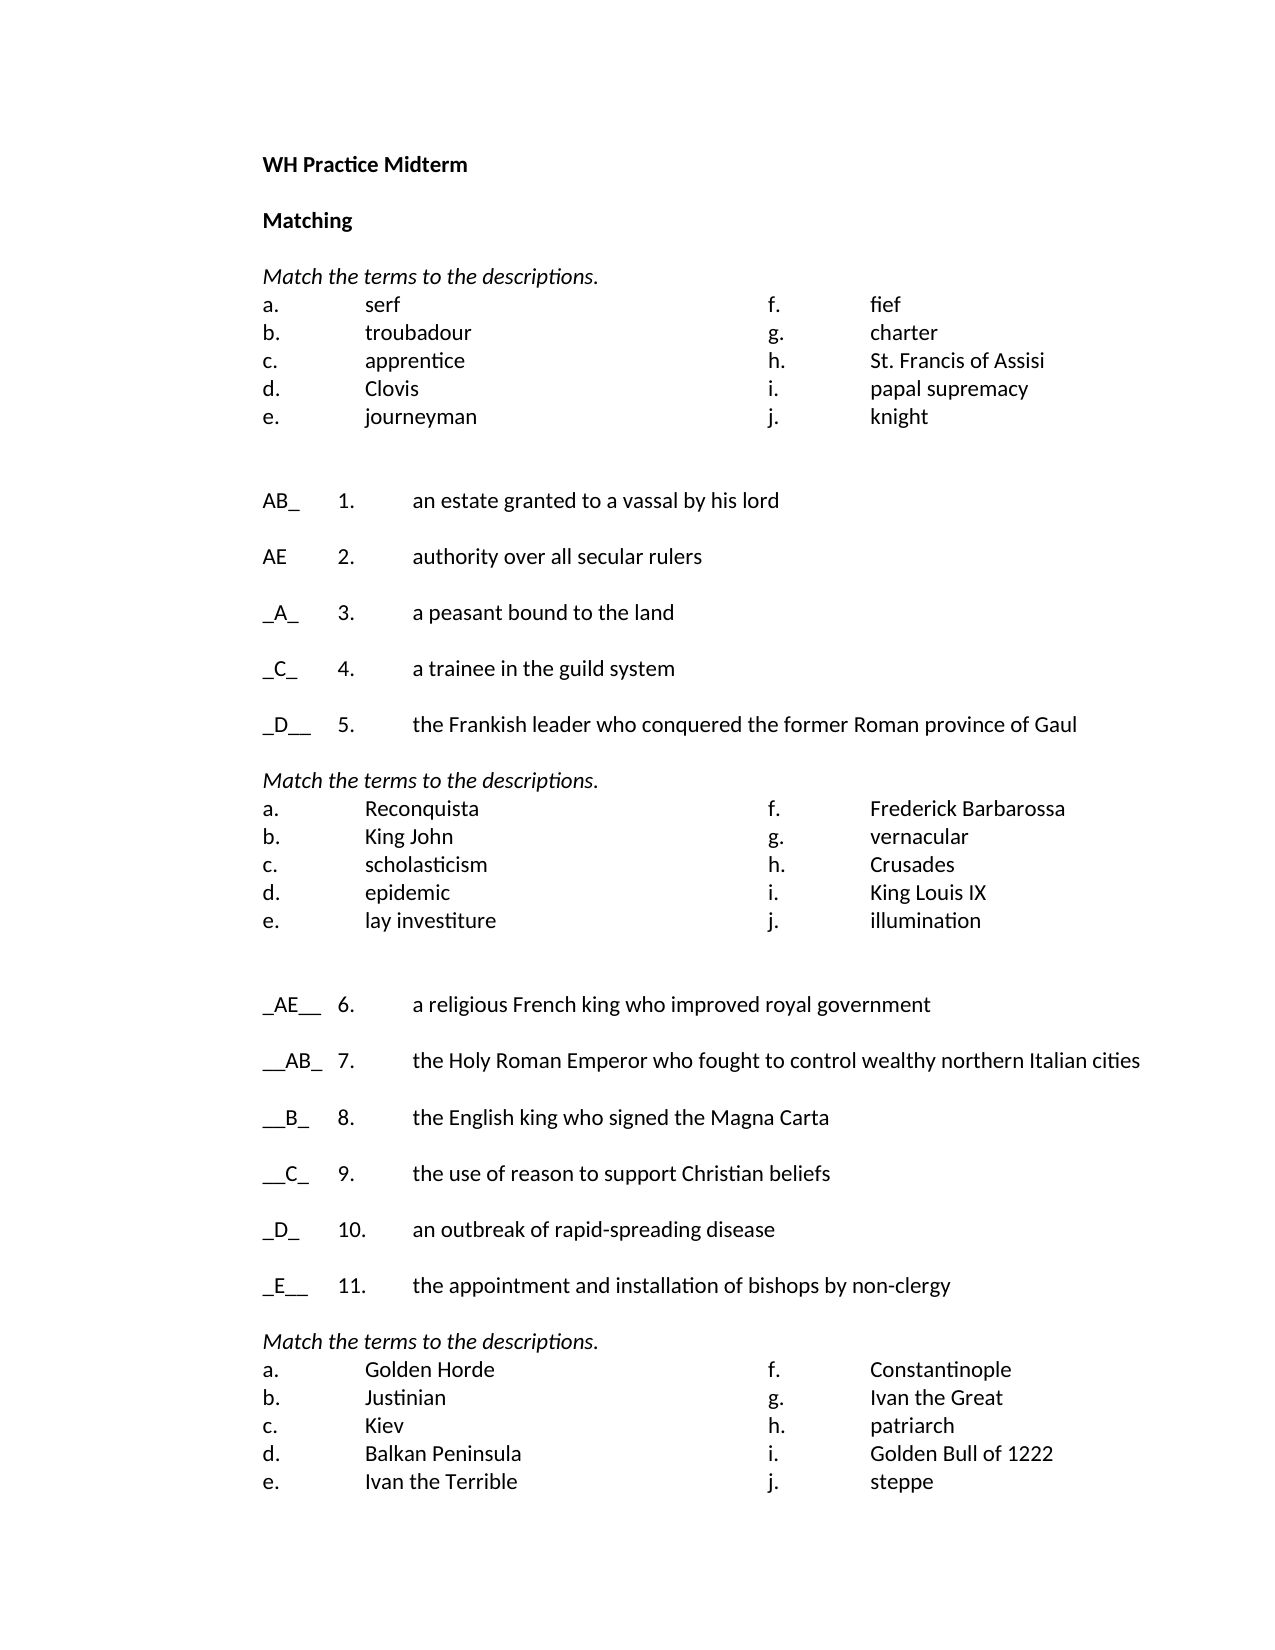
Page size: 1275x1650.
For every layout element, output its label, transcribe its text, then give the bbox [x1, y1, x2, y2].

table_cell King John [285, 823, 688, 851]
table_cell King Louis IX [791, 879, 1194, 907]
table_cell c. [183, 346, 285, 374]
table_cell g. [688, 318, 791, 346]
table_cell b. [183, 318, 285, 346]
table_cell h. [688, 1411, 791, 1439]
table_cell e. [183, 1467, 285, 1495]
text _AE__ 6. a religious French king who improved royal government [262, 991, 1200, 1019]
table_cell j. [688, 402, 791, 430]
text __C_ 9. the use of reason to support Christian beliefs [262, 1159, 1200, 1187]
table_cell g. [688, 1383, 791, 1411]
table_cell h. [688, 851, 791, 878]
table_cell g. [688, 823, 791, 851]
table_cell apprentice [285, 346, 688, 374]
table_cell d. [183, 1439, 285, 1467]
text _E__ 11. the appointment and installation of bishops by non-clergy [262, 1271, 1200, 1299]
table_header fief [791, 290, 1194, 318]
table_cell i. [688, 374, 791, 402]
table_header a. [183, 795, 285, 822]
text Match the terms to the descriptions. [262, 262, 1200, 290]
table_cell illumination [791, 907, 1194, 934]
table_header f. [688, 290, 791, 318]
table_cell j. [688, 907, 791, 934]
table_cell i. [688, 879, 791, 907]
text __AB_ 7. the Holy Roman Emperor who fought to control wealthy northern Italian cities [262, 1047, 1200, 1075]
text AE 2. authority over all secular rulers [262, 542, 1200, 570]
table_cell e. [183, 907, 285, 934]
text WH Practice Midterm [262, 150, 1200, 178]
table_cell scholasticism [285, 851, 688, 878]
table_cell troubadour [285, 318, 688, 346]
text _C_ 4. a trainee in the guild system [262, 654, 1200, 682]
text _A_ 3. a peasant bound to the land [262, 598, 1200, 626]
table_cell papal supremacy [791, 374, 1194, 402]
table_cell charter [791, 318, 1194, 346]
table_cell Crusades [791, 851, 1194, 878]
text _D_ 10. an outbreak of rapid-spreading disease [262, 1215, 1200, 1243]
table_cell d. [183, 879, 285, 907]
table_cell St. Francis of Assisi [791, 346, 1194, 374]
table_cell e. [183, 402, 285, 430]
table_cell steppe [791, 1467, 1194, 1495]
table_cell Ivan the Great [791, 1383, 1194, 1411]
table_header a. [183, 290, 285, 318]
table_cell knight [791, 402, 1194, 430]
text Match the terms to the descriptions. [262, 1327, 1200, 1355]
table_header f. [688, 1355, 791, 1383]
table_cell Justinian [285, 1383, 688, 1411]
table_cell Ivan the Terrible [285, 1467, 688, 1495]
table_header a. [183, 1355, 285, 1383]
table_header Frederick Barbarossa [791, 795, 1194, 822]
table_cell Clovis [285, 374, 688, 402]
table_cell vernacular [791, 823, 1194, 851]
table_cell b. [183, 1383, 285, 1411]
table_cell c. [183, 1411, 285, 1439]
table_cell epidemic [285, 879, 688, 907]
table_cell patriarch [791, 1411, 1194, 1439]
text Matching [262, 206, 1200, 234]
text AB_ 1. an estate granted to a vassal by his lord [262, 486, 1200, 514]
table_cell i. [688, 1439, 791, 1467]
table_cell d. [183, 374, 285, 402]
table_cell Golden Bull of 1222 [791, 1439, 1194, 1467]
table_cell lay investiture [285, 907, 688, 934]
table_cell Balkan Peninsula [285, 1439, 688, 1467]
text Match the terms to the descriptions. [262, 766, 1200, 794]
table_cell b. [183, 823, 285, 851]
table_header f. [688, 795, 791, 822]
table_header Reconquista [285, 795, 688, 822]
text _D__ 5. the Frankish leader who conquered the former Roman province of Gaul [262, 710, 1200, 738]
table_cell h. [688, 346, 791, 374]
text __B_ 8. the English king who signed the Magna Carta [262, 1103, 1200, 1131]
table_cell Kiev [285, 1411, 688, 1439]
table_header serf [285, 290, 688, 318]
table_header Golden Horde [285, 1355, 688, 1383]
table_header Constantinople [791, 1355, 1194, 1383]
table_cell c. [183, 851, 285, 878]
table_cell j. [688, 1467, 791, 1495]
table_cell journeyman [285, 402, 688, 430]
